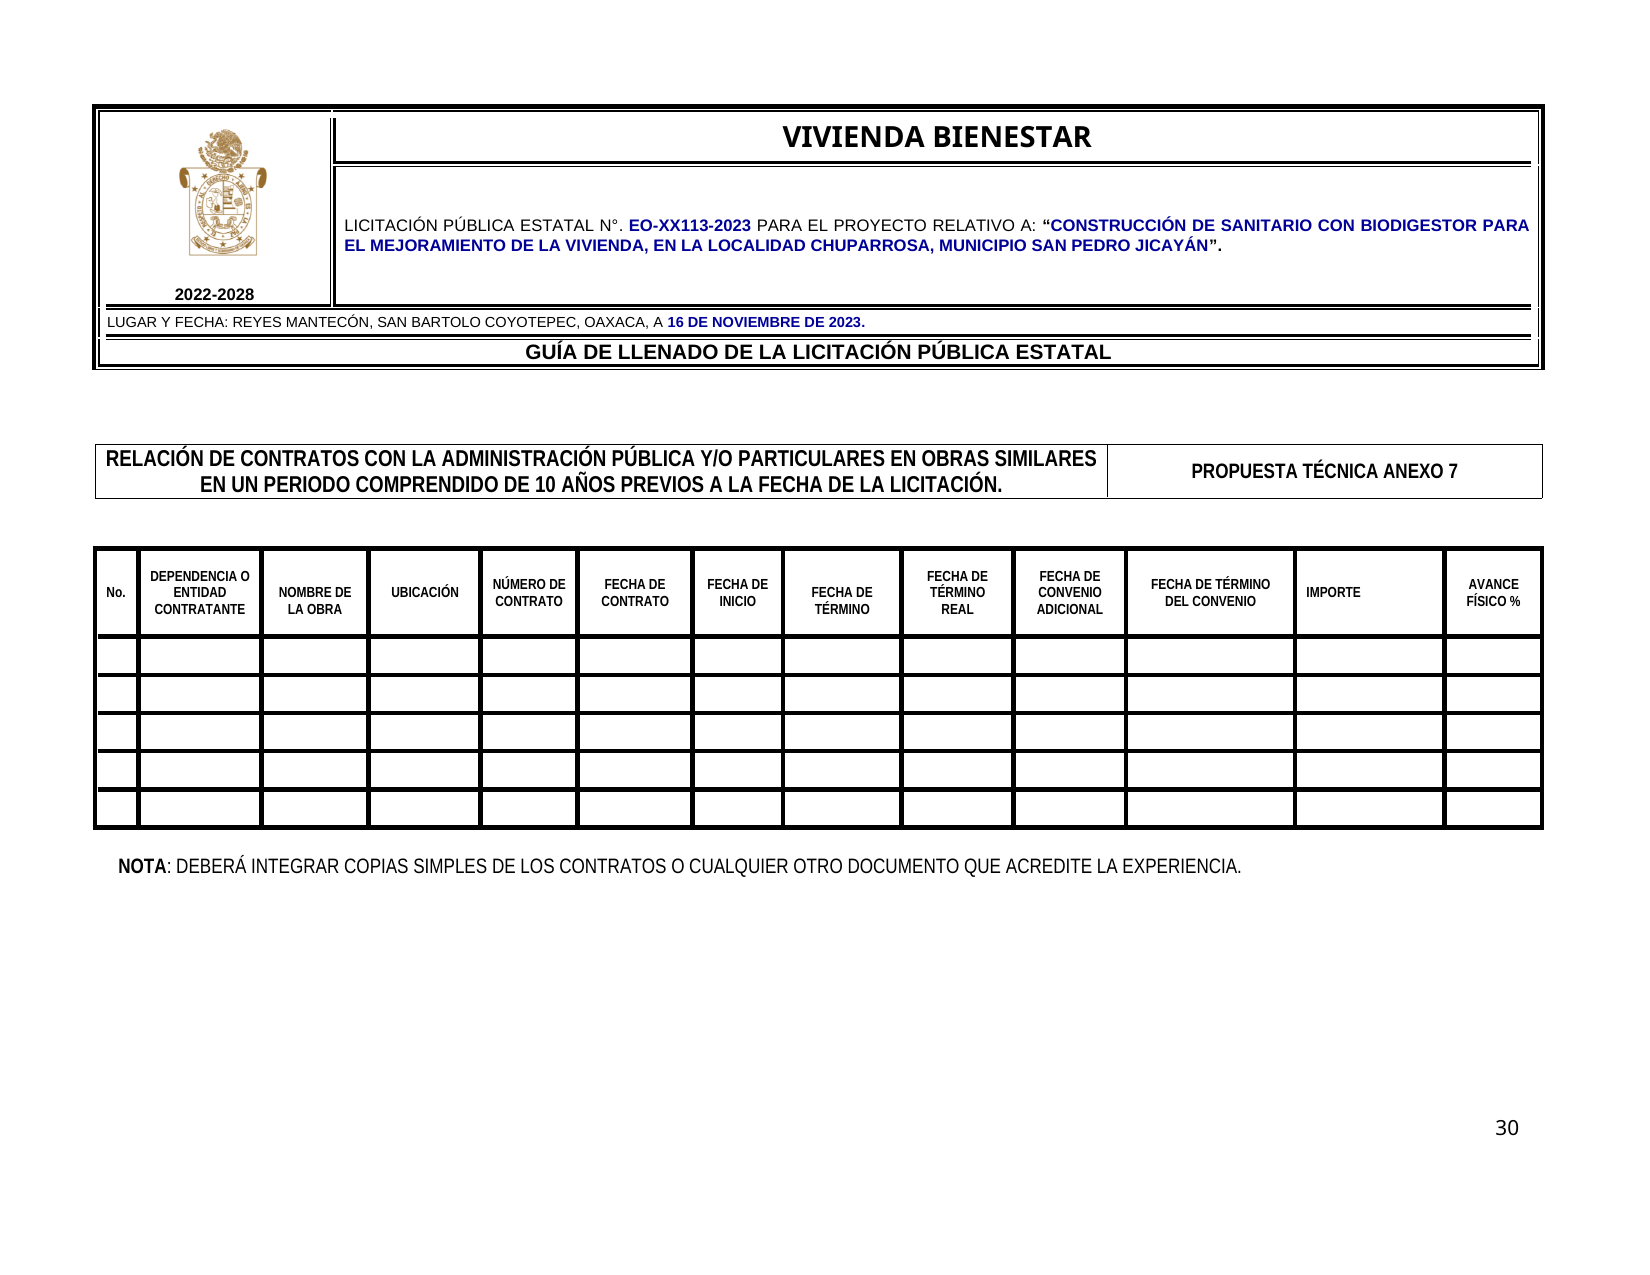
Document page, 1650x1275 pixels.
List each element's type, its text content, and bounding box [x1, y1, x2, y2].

table_cell [785, 639, 899, 672]
table_cell [97, 788, 136, 825]
table_cell [1447, 753, 1540, 787]
table_header FECHA DE CONVENIO ADICIONAL [1016, 551, 1124, 634]
table_cell [264, 639, 366, 672]
table_cell [141, 753, 259, 787]
table_header RELACIÓN DE CONTRATOS CON LA ADMINISTRACIÓN PÚBLICA Y/O PARTICULARES EN OBRAS SIMILARES EN UN PERIODO COMPRENDIDO DE 10 AÑOS PREVIOS A LA FECHA DE LA LICITACIÓN. [96, 445, 1107, 497]
table_cell [371, 677, 478, 711]
table_cell [785, 753, 899, 787]
table_cell [1128, 639, 1293, 672]
table_cell [695, 639, 781, 672]
table_cell [1297, 753, 1442, 787]
table_cell [904, 639, 1011, 672]
table_header PROPUESTA TÉCNICA ANEXO 7 [1108, 445, 1542, 497]
table_header AVANCE FÍSICO % [1447, 551, 1540, 634]
table_cell [483, 753, 575, 787]
table_cell [97, 750, 136, 787]
table_cell [1447, 677, 1540, 711]
table_cell [785, 715, 899, 749]
table_cell [1016, 792, 1124, 825]
table_cell [580, 753, 690, 787]
table_cell [1447, 715, 1540, 749]
table_header FECHA DE INICIO [695, 551, 781, 634]
table_cell [141, 792, 259, 825]
table_cell [785, 677, 899, 711]
table_cell [371, 715, 478, 749]
table_cell [904, 715, 1011, 749]
table_cell [483, 715, 575, 749]
table_cell [483, 792, 575, 825]
table_cell [264, 753, 366, 787]
table_cell [580, 792, 690, 825]
table_cell [483, 639, 575, 672]
table_header NOMBRE DE LA OBRA [264, 551, 366, 634]
table_cell [695, 792, 781, 825]
table_header FECHA DE TÉRMINO [785, 551, 899, 634]
table_cell [1297, 639, 1442, 672]
table_cell [580, 715, 690, 749]
table_cell [1297, 715, 1442, 749]
table_header UBICACIÓN [371, 551, 478, 634]
table_cell [904, 677, 1011, 711]
table_cell [1016, 639, 1124, 672]
table_header FECHA DE TÉRMINO REAL [904, 551, 1011, 634]
table_cell [371, 753, 478, 787]
table_cell [1128, 715, 1293, 749]
table_cell [1016, 677, 1124, 711]
table_cell [1128, 677, 1293, 711]
table_cell [1297, 792, 1442, 825]
table_cell [580, 639, 690, 672]
table_header NÚMERO DE CONTRATO [483, 551, 575, 634]
table_cell [371, 639, 478, 672]
table_cell [371, 792, 478, 825]
table_cell [695, 677, 781, 711]
table_cell [785, 792, 899, 825]
table_cell [904, 792, 1011, 825]
table_header DEPENDENCIA O ENTIDAD CONTRATANTE [141, 551, 259, 634]
table_cell [483, 677, 575, 711]
table_cell [904, 753, 1011, 787]
table_cell [1128, 753, 1293, 787]
table_cell [1016, 715, 1124, 749]
table_cell [97, 635, 136, 672]
table_cell [695, 715, 781, 749]
table_cell [141, 715, 259, 749]
table_cell [141, 677, 259, 711]
table_cell [1447, 639, 1540, 672]
picture [173, 125, 270, 254]
table_cell [264, 715, 366, 749]
table_header No. [97, 551, 136, 634]
table_cell [141, 639, 259, 672]
table_cell [580, 677, 690, 711]
table_header IMPORTE [1297, 551, 1442, 634]
table_cell [97, 674, 136, 711]
table_cell [695, 753, 781, 787]
table_header FECHA DE CONTRATO [580, 551, 690, 634]
table_cell [1016, 753, 1124, 787]
table_cell [264, 677, 366, 711]
table_cell [1128, 792, 1293, 825]
table_header FECHA DE TÉRMINO DEL CONVENIO [1128, 551, 1293, 634]
table_cell [1297, 677, 1442, 711]
text NOTA: DEBERÁ INTEGRAR COPIAS SIMPLES DE LOS CONTRATOS O CUALQUIER OTRO DOCUMENTO QUE ACREDITE LA EXPERIENCIA. [118, 854, 1521, 878]
table_cell [1447, 792, 1540, 825]
table_cell [97, 712, 136, 749]
table_cell [264, 792, 366, 825]
